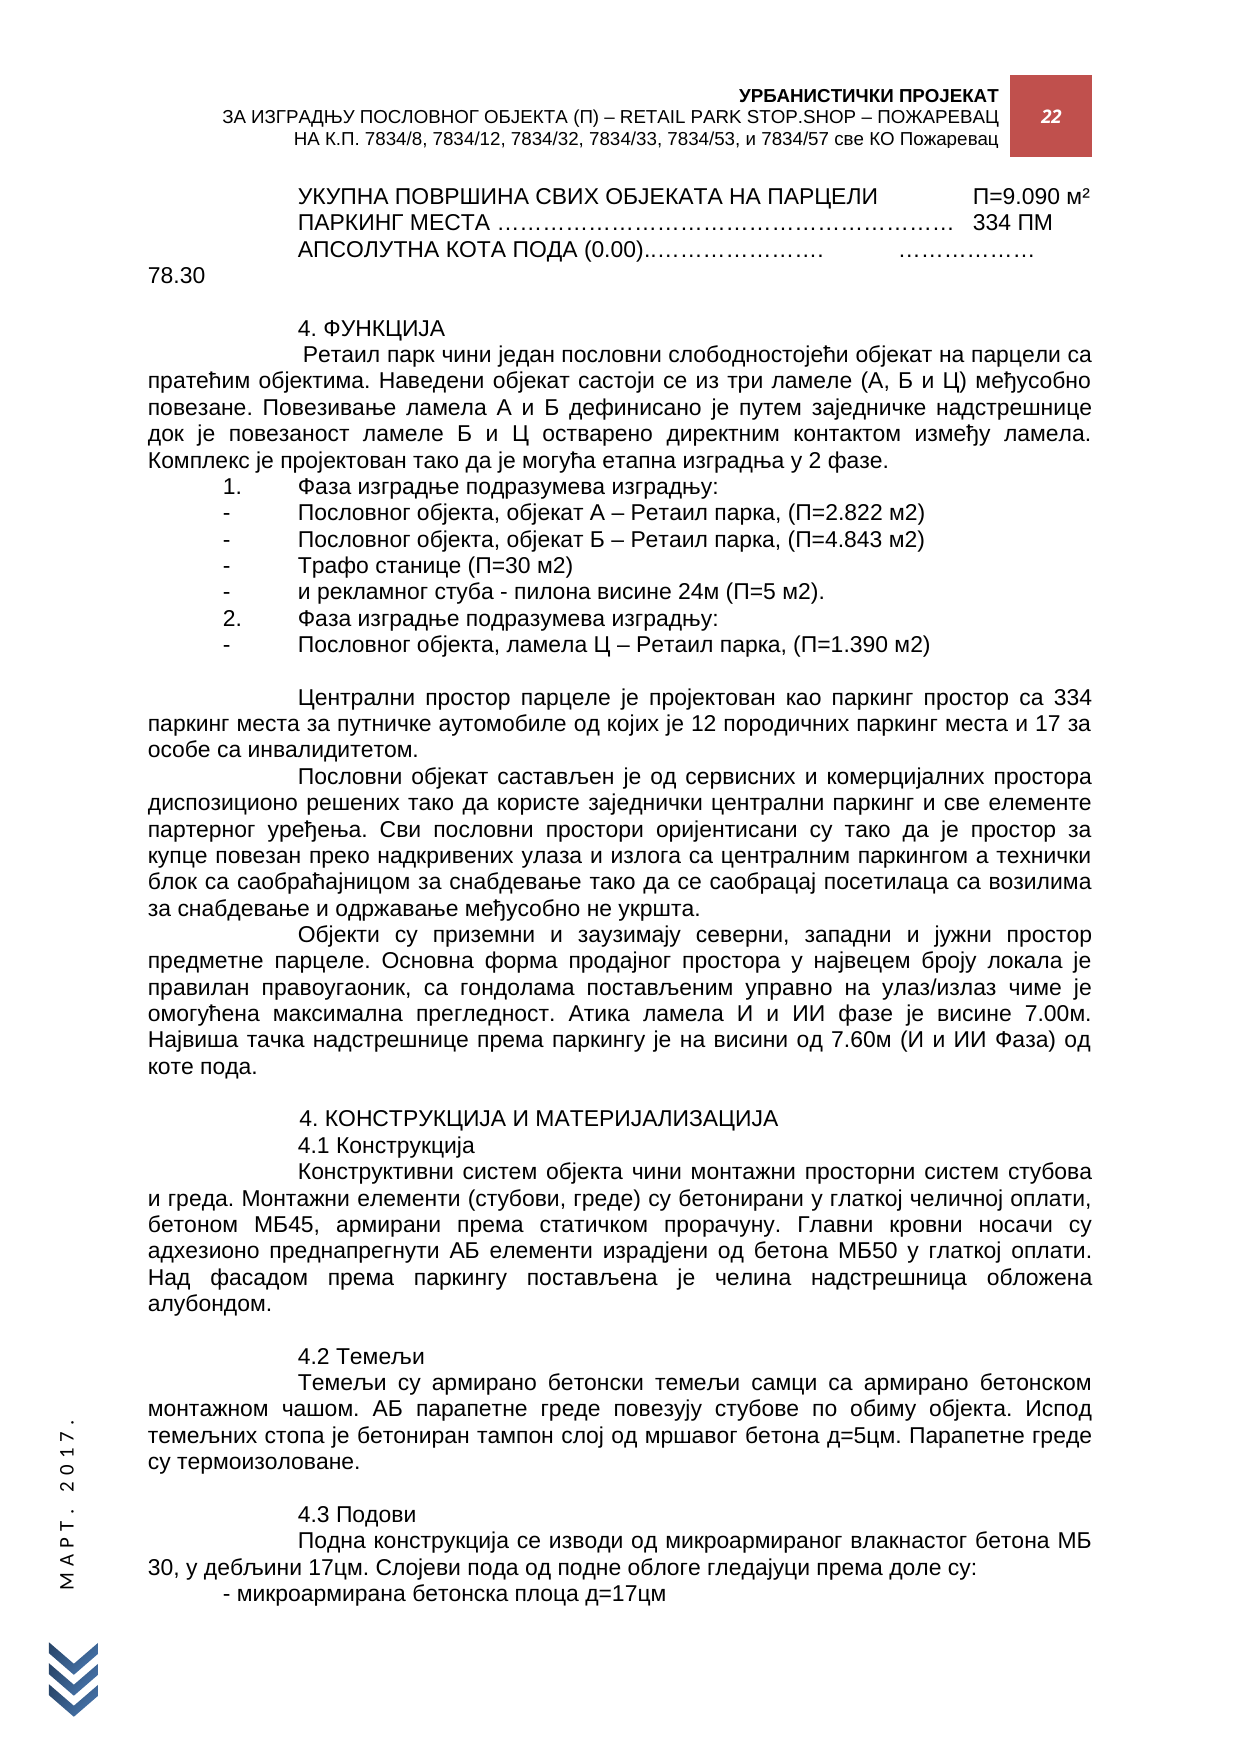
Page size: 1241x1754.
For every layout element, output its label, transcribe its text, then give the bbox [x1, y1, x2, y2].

text Пословни објекат састављен је од сервисних и комерцијалних простора диспозиционо решених тако да користе заједнички централни паркинг и све елементе партерног уређења. Сви пословни простори оријентисани су тако да је простор за купце повезан преко надкривених улаза и излога са централним паркингом а технички блок са саобраћајницом за снабдевање тако да се саобрацај посетилаца са возилима за снабдевање и одржавање међусобно не укршта. [148, 763, 1092, 921]
text - и рекламног стуба - пилона висине 24м (П=5 м2). [148, 578, 1092, 605]
text ПАРКИНГ МЕСТА …………………………………………………… 334 ПМ [148, 209, 1092, 236]
text УКУПНА ПОВРШИНА СВИХ ОБЈЕКАТА НА ПАРЦЕЛИ П=9.090 м² [148, 183, 1092, 209]
text 4.2 Темељи [148, 1343, 1092, 1369]
text Подна конструкција се изводи од микроармираног влакнастог бетона МБ 30, у дебљини 17цм. Слојеви пода од подне облоге гледајуци према доле су: [148, 1527, 1092, 1580]
text 4. ФУНКЦИЈА [148, 315, 1092, 341]
text Централни простор парцеле је пројектован као паркинг простор са 334 паркинг места за путничке аутомобиле од којих је 12 породичних паркинг места и 17 за особе са инвалидитетом. [148, 684, 1092, 763]
text АПСОЛУТНА КОТА ПОДА (0.00)..…………………. ………………78.30 [148, 236, 1092, 288]
text - Трафо станице (П=30 м2) [148, 552, 1092, 578]
text - Пословног објекта, објекат А – Ретаил парка, (П=2.822 м2) [148, 499, 1092, 526]
text 4.3 Подови [148, 1501, 1092, 1527]
text 4.1 Конструкција [148, 1132, 1092, 1158]
text Конструктивни систем објекта чини монтажни просторни систем стубова и греда. Монтажни елементи (стубови, греде) су бетонирани у глаткој челичној оплати, бетоном МБ45, армирани према статичком прорачуну. Главни кровни носачи су адхезионо преднапрегнути АБ елементи израдјени од бетона МБ50 у глаткој оплати. Над фасадом према паркингу постављена је челина надстрешница обложена алубондом. [148, 1158, 1092, 1316]
text 2. Фаза изградње подразумева изградњу: [148, 605, 1092, 631]
text Темељи су армирано бетонски темељи самци са армирано бетонском монтажном чашом. АБ парапетне греде повезују стубове по обиму објекта. Испод темељних стопа је бетониран тампон слој од мршавог бетона д=5цм. Парапетне греде су термоизоловане. [148, 1369, 1092, 1474]
text Објекти су приземни и заузимају северни, западни и јужни простор предметне парцеле. Основна форма продајног простора у највецем броју локала је правилан правоугаоник, са гондолама постављеним управно на улаз/излаз чиме је омогућена максимална прегледност. Атика ламела И и ИИ фазе је висине 7.00м. Највиша тачка надстрешнице према паркингу је на висини од 7.60м (И и ИИ Фаза) од коте пода. [148, 921, 1092, 1079]
text Ретаил парк чини један пословни слободностојећи објекат на парцели са пратећим објектима. Наведени објекат састоји се из три ламеле (А, Б и Ц) међусобно повезане. Повезивање ламела А и Б дефинисано је путем заједничке надстрешнице док је повезаност ламеле Б и Ц остварено директним контактом између ламела. Комплекс је пројектован тако да је могућа етапна изградња у 2 фазе. [148, 341, 1092, 473]
text - микроармирана бетонска плоца д=17цм [148, 1580, 1092, 1606]
text 1. Фаза изградње подразумева изградњу: [148, 473, 1092, 499]
text - Пословног објекта, ламела Ц – Ретаил парка, (П=1.390 м2) [148, 631, 1092, 657]
text 4. КОНСТРУКЦИЈА И МАТЕРИЈАЛИЗАЦИЈА [148, 1105, 1092, 1132]
text - Пословног објекта, објекат Б – Ретаил парка, (П=4.843 м2) [148, 526, 1092, 552]
